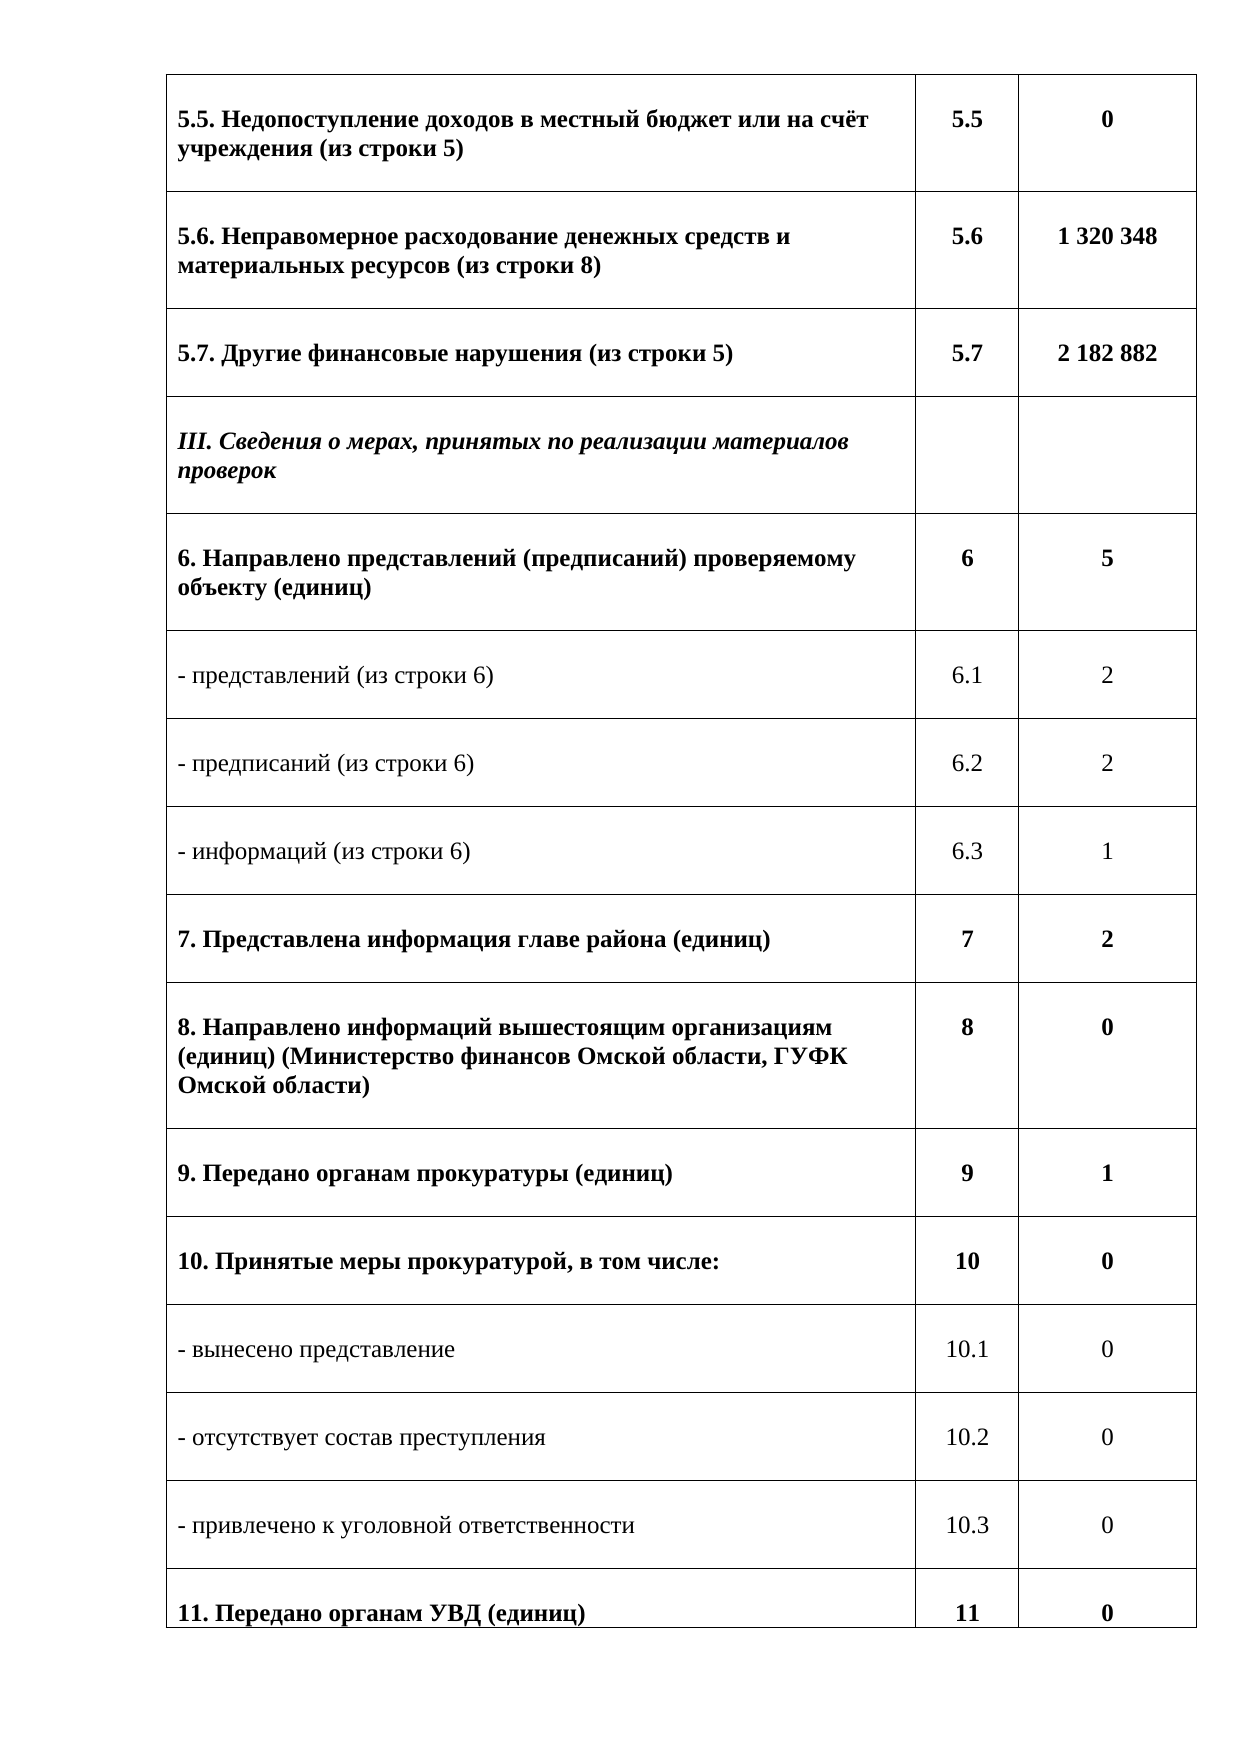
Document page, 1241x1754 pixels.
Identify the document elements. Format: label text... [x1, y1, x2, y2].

table_cell 8. Направлено информаций вышестоящим организациям (единиц) (Министерство финансов Омской области, ГУФК Омской области) [167, 983, 915, 1128]
table_cell [1019, 397, 1196, 513]
table_cell - информаций (из строки 6) [167, 807, 915, 894]
table_cell 11 [916, 1569, 1018, 1627]
table_cell 5.6. Неправомерное расходование денежных средств и материальных ресурсов (из строки 8) [167, 192, 915, 308]
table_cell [167, 1569, 915, 1627]
table_cell 1 320 348 [1019, 192, 1196, 308]
table_cell 9. Передано органам прокуратуры (единиц) [167, 1129, 915, 1216]
table_cell 10.2 [916, 1393, 1018, 1480]
table_cell - вынесено представление [167, 1305, 915, 1392]
table_cell 6.2 [916, 719, 1018, 806]
table_cell 5.7. Другие финансовые нарушения (из строки 5) [167, 309, 915, 396]
table_cell [916, 397, 1018, 513]
table_cell 1 [1019, 1129, 1196, 1216]
table_cell 2 [1019, 895, 1196, 982]
table_cell - отсутствует состав преступления [167, 1393, 915, 1480]
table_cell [167, 1481, 915, 1568]
table_cell 0 [1019, 983, 1196, 1128]
table_cell 6. Направлено представлений (предписаний) проверяемому объекту (единиц) [167, 514, 915, 629]
table_cell 10 [916, 1217, 1018, 1304]
table_cell 10.3 [916, 1481, 1018, 1568]
table_cell 0 [1019, 1217, 1196, 1304]
table_cell 0 [1019, 1393, 1196, 1480]
table_cell 2 [1019, 719, 1196, 806]
table_cell 7. Представлена информация главе района (единиц) [167, 895, 915, 982]
table_cell 5.6 [916, 192, 1018, 308]
table_cell 9 [916, 1129, 1018, 1216]
table_cell 0 [1019, 75, 1196, 191]
table_cell 1 [1019, 807, 1196, 894]
table_cell 5.5. Недопоступление доходов в местный бюджет или на счёт учреждения (из строки 5) [167, 75, 915, 191]
table_cell - представлений (из строки 6) [167, 631, 915, 718]
table_cell 0 [1019, 1569, 1196, 1627]
table_cell 10. Принятые меры прокуратурой, в том числе: [167, 1217, 915, 1304]
table_cell III. Сведения о мерах, принятых по реализации материалов проверок [167, 397, 915, 513]
table_cell 6.3 [916, 807, 1018, 894]
table_cell 0 [1019, 1305, 1196, 1392]
table_cell 2 [1019, 631, 1196, 718]
table_cell 2 182 882 [1019, 309, 1196, 396]
table_cell 6.1 [916, 631, 1018, 718]
table_cell 5 [1019, 514, 1196, 629]
table_cell 5.7 [916, 309, 1018, 396]
table_cell 0 [1019, 1481, 1196, 1568]
table_cell 10.1 [916, 1305, 1018, 1392]
table_cell - предписаний (из строки 6) [167, 719, 915, 806]
table_cell 5.5 [916, 75, 1018, 191]
table_cell 6 [916, 514, 1018, 629]
table_cell 7 [916, 895, 1018, 982]
table_cell 8 [916, 983, 1018, 1128]
